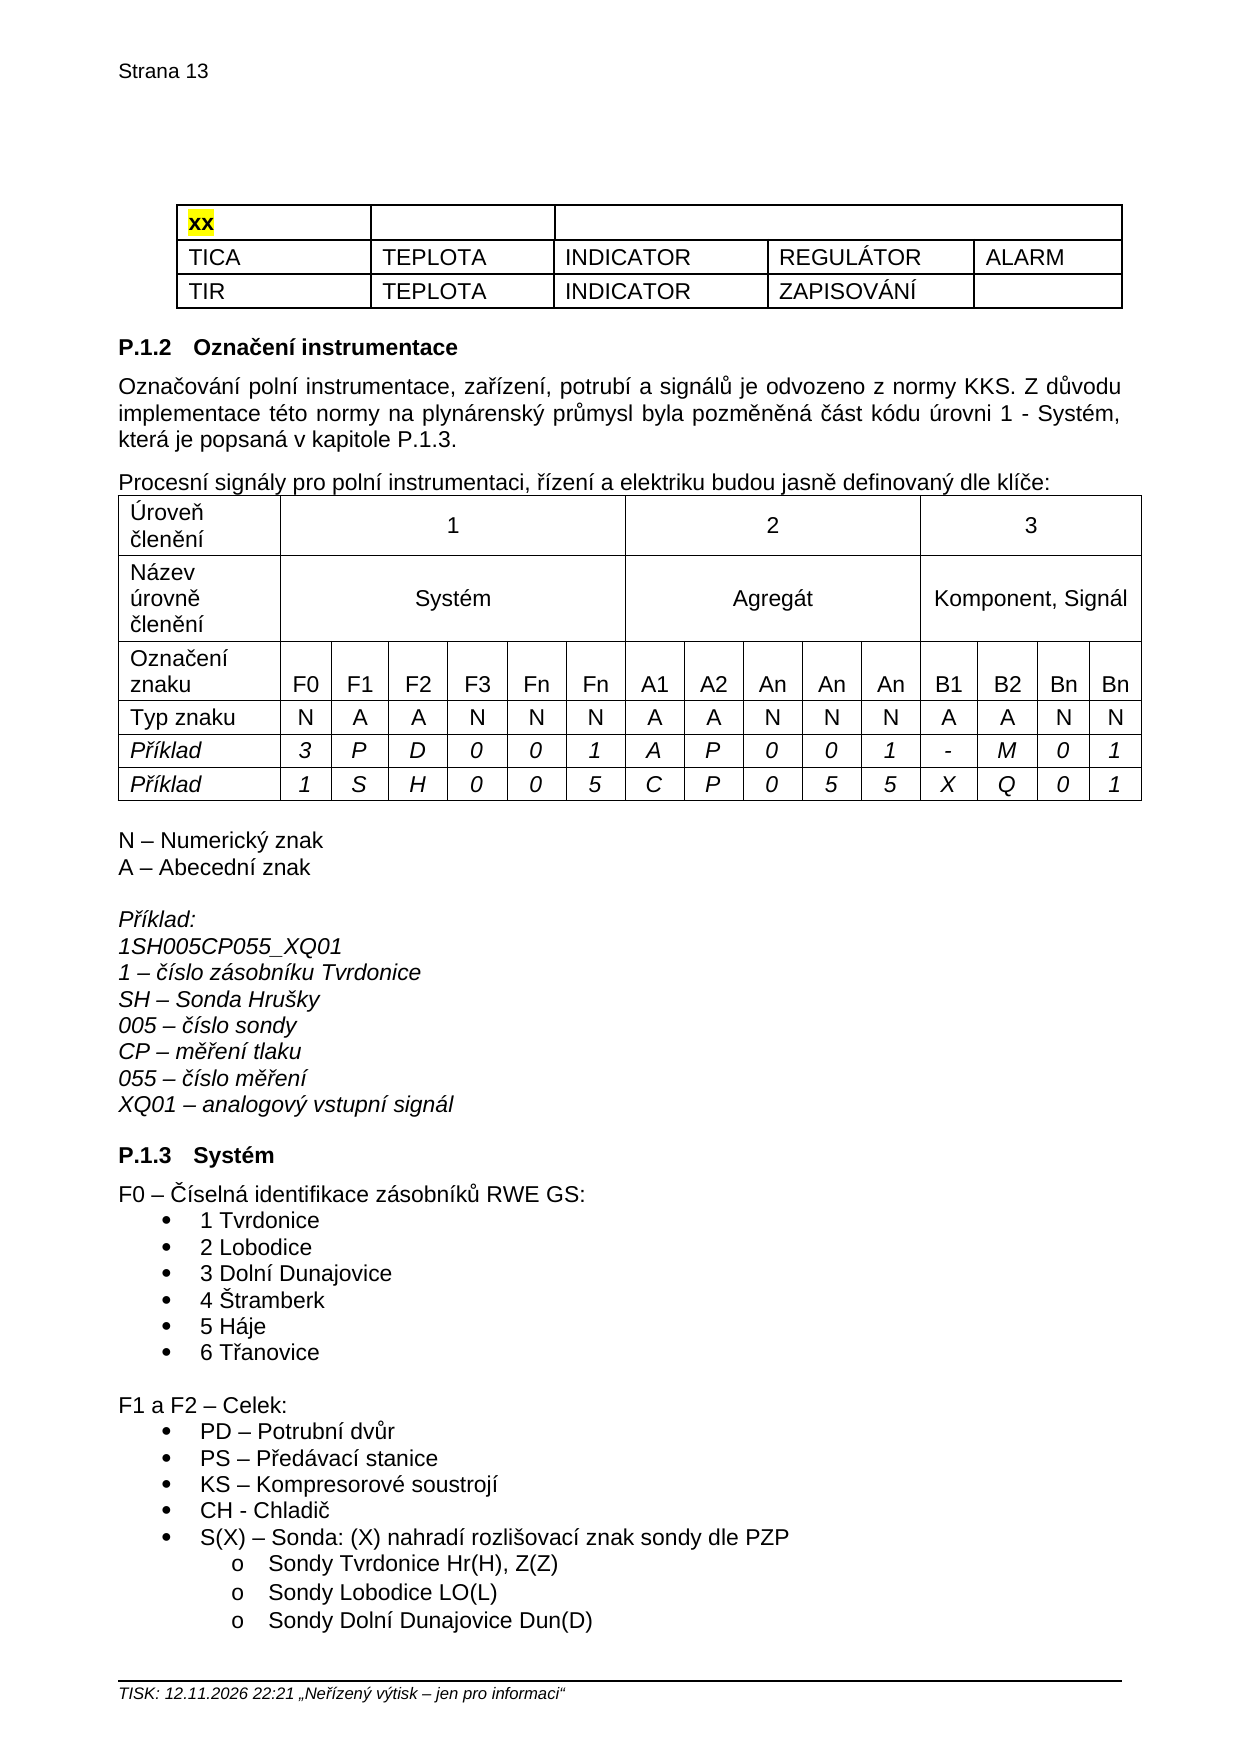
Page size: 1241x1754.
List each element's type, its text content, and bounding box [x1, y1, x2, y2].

table_cell X [921, 768, 977, 800]
table_header Úroveň členění [119, 496, 280, 555]
table_cell A1 [626, 642, 684, 700]
text Příklad: [118, 906, 1122, 933]
table_cell F2 [389, 642, 447, 700]
table_cell Název úrovně členění [119, 556, 280, 641]
table_cell A [685, 701, 743, 733]
table_cell An [803, 642, 861, 700]
table_cell Bn [1090, 642, 1141, 700]
text CH - Chladič [162, 1497, 1122, 1524]
table_cell Typ znaku [119, 701, 280, 733]
table_cell 0 [448, 735, 507, 767]
table_header 2 [626, 496, 920, 555]
text PD – Potrubní dvůr [162, 1418, 1122, 1445]
text PS – Předávací stanice [162, 1445, 1122, 1471]
table_cell - [921, 735, 977, 767]
table_cell 5 [803, 768, 861, 800]
table_cell Bn [1038, 642, 1089, 700]
table_cell D [389, 735, 447, 767]
table_cell B1 [921, 642, 977, 700]
text Systém [118, 1142, 1122, 1169]
table_cell C [626, 768, 684, 800]
table_cell 5 [567, 768, 625, 800]
text 6 Třanovice [162, 1339, 1122, 1366]
table_cell N [1090, 701, 1141, 733]
text S(X) – Sonda: (X) nahradí rozlišovací znak sondy dle PZP [162, 1524, 1122, 1550]
table_cell An [744, 642, 802, 700]
table_cell N [448, 701, 507, 733]
table_cell F1 [332, 642, 388, 700]
table_cell A [626, 735, 684, 767]
table_cell REGULÁTOR [769, 241, 973, 273]
text Procesní signály pro polní instrumentaci, řízení a elektriku budou jasně definovaný dle klíče: [118, 469, 1122, 495]
table_cell A2 [685, 642, 743, 700]
table_header 1 [281, 496, 625, 555]
table_cell P [685, 768, 743, 800]
table_cell TIR [178, 275, 370, 307]
table_cell ALARM [975, 241, 1121, 273]
table_cell H [389, 768, 447, 800]
table_cell 3 [281, 735, 331, 767]
table_cell [975, 275, 1121, 307]
text 5 Háje [162, 1313, 1122, 1339]
table_header [372, 206, 554, 239]
text F1 a F2 – Celek: [118, 1392, 1122, 1418]
text 1 Tvrdonice [162, 1207, 1122, 1234]
table_cell N [862, 701, 920, 733]
table_cell N [567, 701, 625, 733]
table_cell N [281, 701, 331, 733]
table_cell TEPLOTA [372, 275, 553, 307]
table_cell B2 [978, 642, 1037, 700]
text 4 Štramberk [162, 1287, 1122, 1313]
table_cell 0 [508, 768, 566, 800]
table_header [556, 206, 1121, 239]
text 3 Dolní Dunajovice [162, 1260, 1122, 1287]
table_cell N [744, 701, 802, 733]
table_cell A [921, 701, 977, 733]
text XQ01 – analogový vstupní signál [118, 1091, 1122, 1117]
table_cell P [685, 735, 743, 767]
table_cell 1 [1090, 735, 1141, 767]
table_cell Příklad [119, 735, 280, 767]
table_cell 1 [567, 735, 625, 767]
table_cell A [978, 701, 1037, 733]
text 1 – číslo zásobníku Tvrdonice [118, 959, 1122, 986]
table_header 3 [921, 496, 1141, 555]
text 2 Lobodice [162, 1234, 1122, 1260]
table_cell INDICATOR [555, 275, 767, 307]
table_header xx [178, 206, 370, 239]
table_cell TICA [178, 241, 370, 273]
table_cell Systém [281, 556, 625, 641]
table_cell N [803, 701, 861, 733]
table_cell Označení znaku [119, 642, 280, 700]
list Sondy Dolní Dunajovice Dun(D) [231, 1607, 1122, 1635]
text SH – Sonda Hrušky [118, 986, 1122, 1012]
table_cell 0 [508, 735, 566, 767]
table_cell TEPLOTA [372, 241, 553, 273]
table_cell ZAPISOVÁNÍ [769, 275, 973, 307]
table_cell An [862, 642, 920, 700]
table_cell 1 [281, 768, 331, 800]
table_cell P [332, 735, 388, 767]
table_cell A [626, 701, 684, 733]
text Označení instrumentace [118, 334, 1122, 361]
table_cell 5 [862, 768, 920, 800]
table_cell Fn [508, 642, 566, 700]
table_cell Agregát [626, 556, 920, 641]
table_cell S [332, 768, 388, 800]
table_cell N [508, 701, 566, 733]
table_cell F3 [448, 642, 507, 700]
table_cell Q [978, 768, 1037, 800]
table_cell 1 [1090, 768, 1141, 800]
table_cell 0 [744, 735, 802, 767]
text 005 – číslo sondy [118, 1012, 1122, 1038]
table_cell 1 [862, 735, 920, 767]
table_cell N [1038, 701, 1089, 733]
table_cell A [389, 701, 447, 733]
text N – Numerický znak [118, 827, 1122, 854]
text 055 – číslo měření [118, 1064, 1122, 1091]
table_cell 0 [803, 735, 861, 767]
table_cell F0 [281, 642, 331, 700]
table_cell 0 [448, 768, 507, 800]
text KS – Kompresorové soustrojí [162, 1471, 1122, 1497]
text 1SH005CP055_XQ01 [118, 933, 1122, 959]
text A – Abecední znak [118, 854, 1122, 880]
text Označování polní instrumentace, zařízení, potrubí a signálů je odvozeno z normy KKS. Z důvodu implementace této normy na plynárenský průmysl byla pozměněná část kódu úrovni 1 - Systém, která je popsaná v kapitole P.1.3. [118, 373, 1122, 452]
table_cell INDICATOR [555, 241, 767, 273]
table_cell Fn [567, 642, 625, 700]
table_cell M [978, 735, 1037, 767]
table_cell 0 [744, 768, 802, 800]
text CP – měření tlaku [118, 1038, 1122, 1064]
text F0 – Číselná identifikace zásobníků RWE GS: [118, 1181, 1122, 1207]
list Sondy Lobodice LO(L) [231, 1578, 1122, 1607]
table_cell Komponent, Signál [921, 556, 1141, 641]
table_cell 0 [1038, 735, 1089, 767]
table_cell A [332, 701, 388, 733]
table_cell Příklad [119, 768, 280, 800]
table_cell 0 [1038, 768, 1089, 800]
list Sondy Tvrdonice Hr(H), Z(Z) [231, 1550, 1122, 1578]
